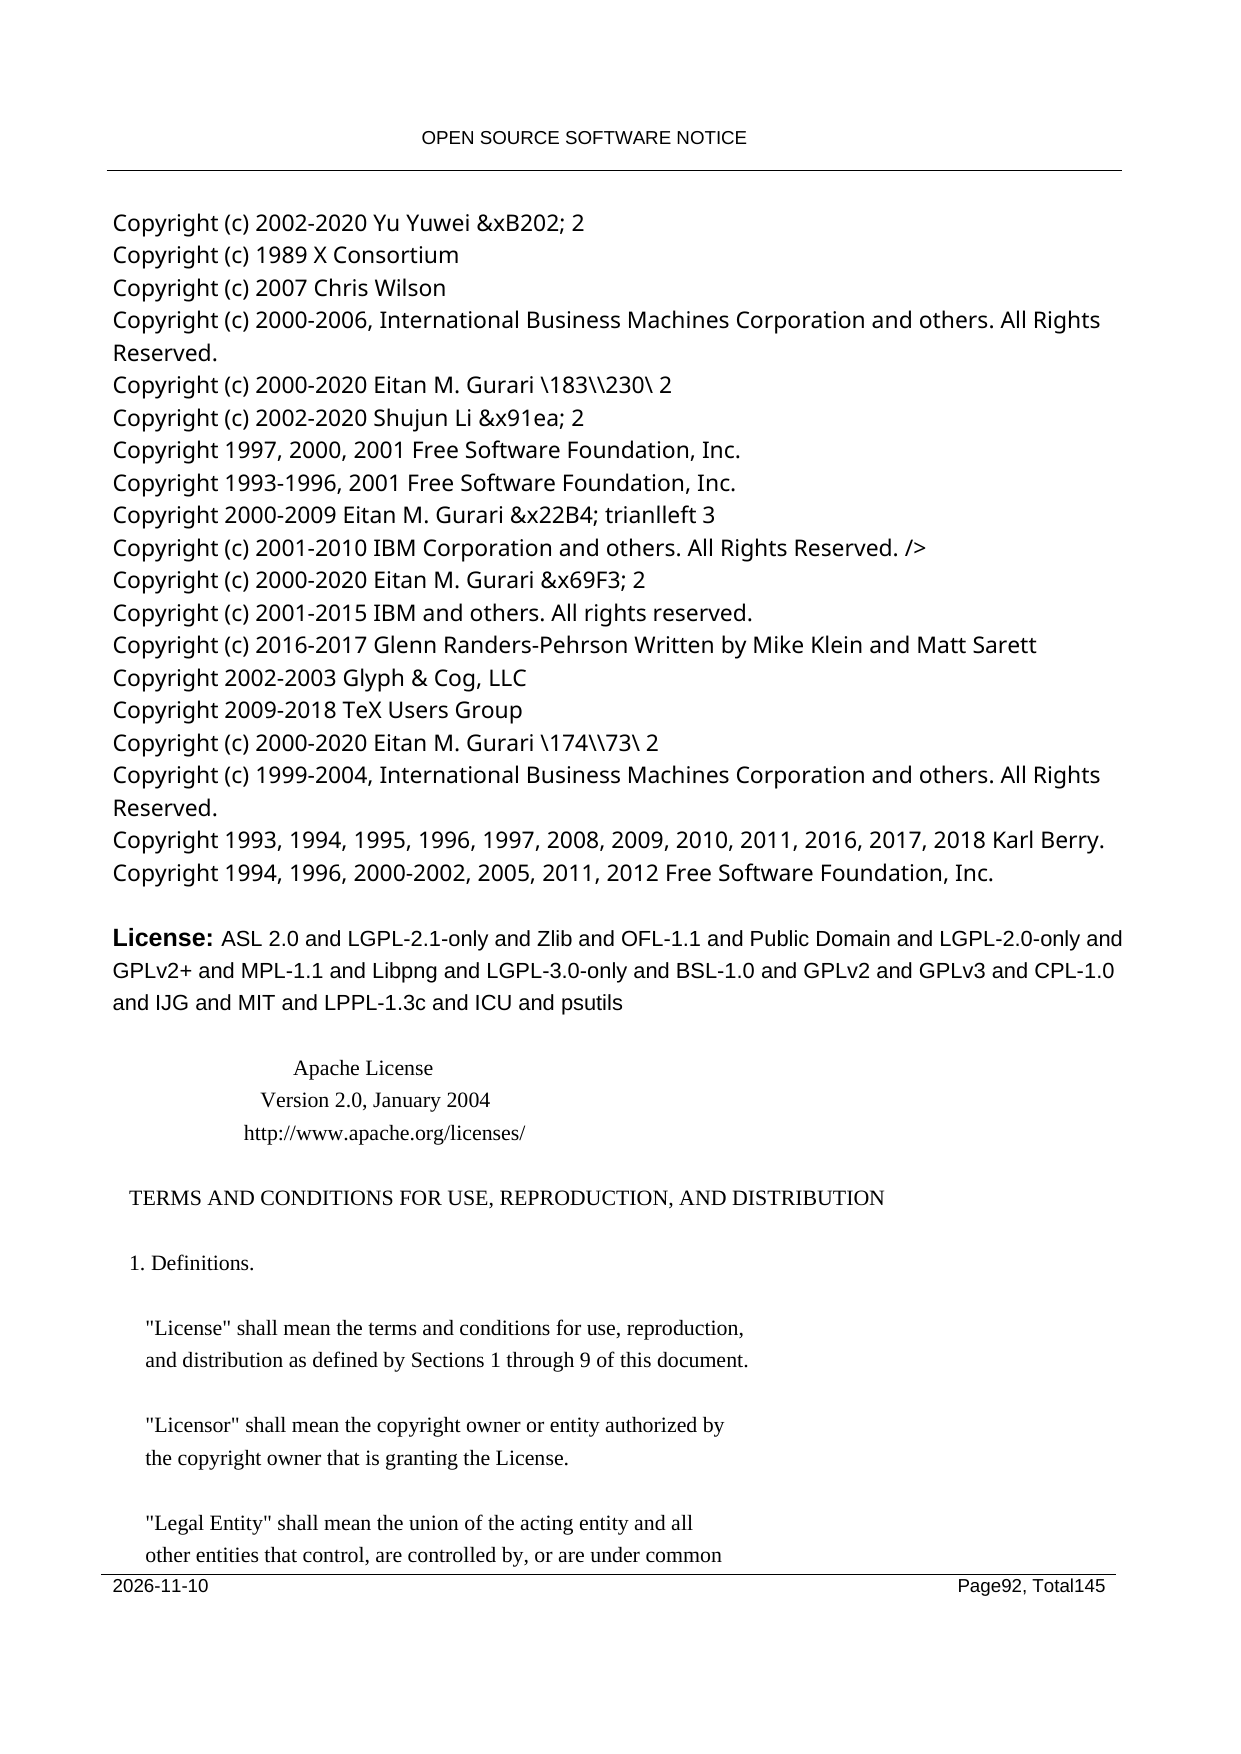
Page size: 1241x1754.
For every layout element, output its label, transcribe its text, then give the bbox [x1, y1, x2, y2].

text License: ASL 2.0 and LGPL-2.1-only and Zlib and OFL-1.1 and Public Domain and LGPL-2.0-only and GPLv2+ and MPL-1.1 and Libpng and LGPL-3.0-only and BSL-1.0 and GPLv2 and GPLv3 and CPL-1.0 and IJG and MIT and LPPL-1.3c and ICU and psutils [112, 921, 1128, 1019]
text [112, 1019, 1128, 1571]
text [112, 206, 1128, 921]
